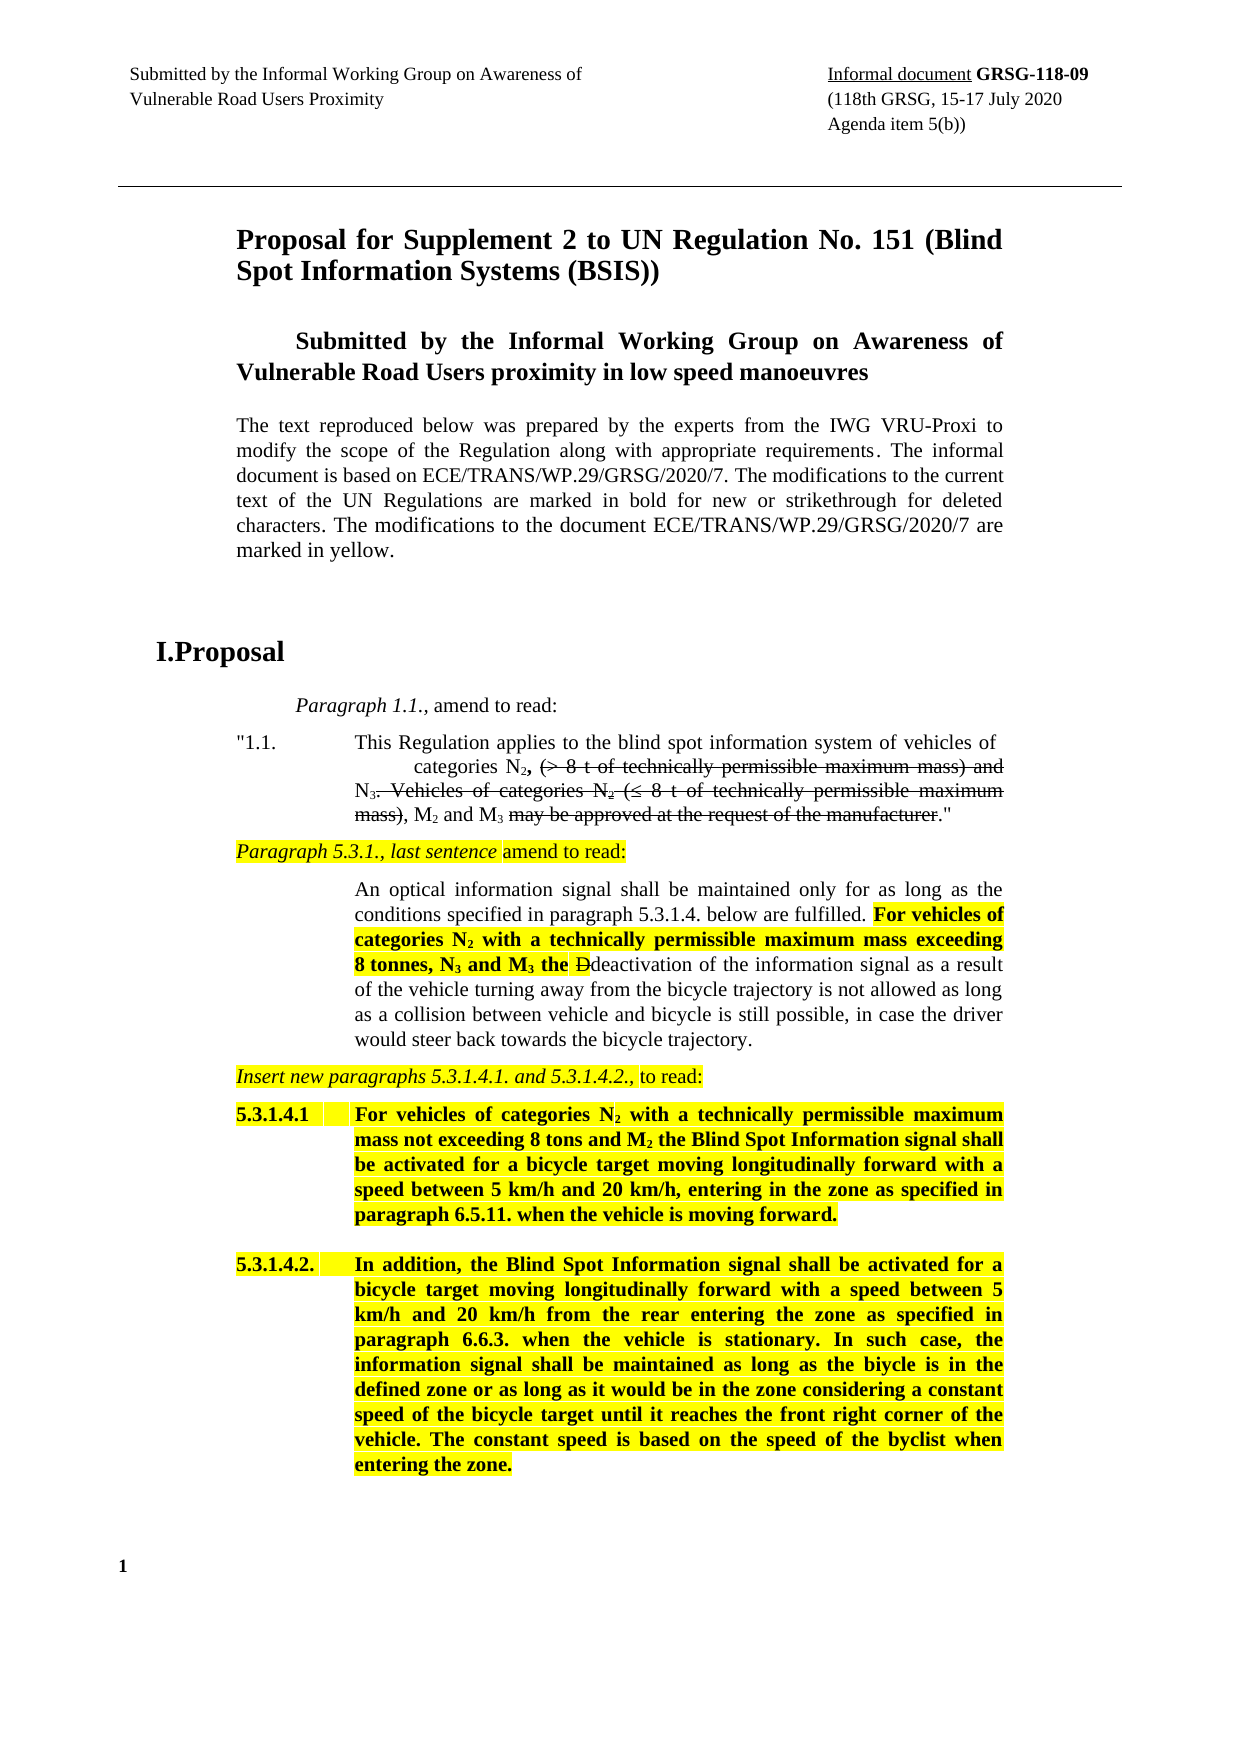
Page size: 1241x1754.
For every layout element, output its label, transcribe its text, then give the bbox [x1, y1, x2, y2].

text An optical information signal shall be maintained only for as long as the conditions specified in paragraph 5.3.1.4. below are fulfilled. For vehicles of categories N2 with a technically permissible maximum mass exceeding 8 tonnes, N3 and M3 the Ddeactivation of the information signal as a result of the vehicle turning away from the bicycle trajectory is not allowed as long as a collision between vehicle and bicycle is still possible, in case the driver would steer back towards the bicycle trajectory. [354, 876, 1004, 927]
text Proposal for Supplement 2 to UN Regulation No. 151 (Blind Spot Information Systems (BSIS)) [236, 224, 1004, 287]
text Paragraph 5.3.1., last sentence amend to read: [236, 838, 1004, 863]
text The text reproduced below was prepared by the experts from the IWG VRU-Proxi to modify the scope of the Regulation along with appropriate requirements. The informal document is based on ECE/TRANS/WP.29/GRSG/2020/7. The modifications to the current text of the UN Regulations are marked in bold for new or strikethrough for deleted characters. The modifications to the document ECE/TRANS/WP.29/GRSG/2020/7 are marked in yellow. [236, 412, 1004, 562]
text 5.3.1.4.1 For vehicles of categories N2 with a technically permissible maximum mass not exceeding 8 tons and M2 the Blind Spot Information signal shall be activated for a bicycle target moving longitudinally forward with a speed between 5 km/h and 20 km/h, entering in the zone as specified in paragraph 6.5.11. when the vehicle is moving forward. [236, 1101, 1004, 1226]
list Proposal [156, 636, 1004, 667]
text "1.1. This Regulation applies to the blind spot information system of vehicles of categories N2, (> 8 t of technically permissible maximum mass) and N3. Vehicles of categories N2 (≤ 8 t of technically permissible maximum mass), M2 and M3 may be approved at the request of the manufacturer." [236, 730, 1004, 826]
text An optical information signal shall be maintained only for as long as the conditions specified in paragraph 5.3.1.4. below are fulfilled. For vehicles of categories N2 with a technically permissible maximum mass exceeding 8 tonnes, N3 and M3 the Ddeactivation of the information signal as a result of the vehicle turning away from the bicycle trajectory is not allowed as long as a collision between vehicle and bicycle is still possible, in case the driver would steer back towards the bicycle trajectory. [354, 951, 1004, 1051]
text 5.3.1.4.2. In addition, the Blind Spot Information signal shall be activated for a bicycle target moving longitudinally forward with a speed between 5 km/h and 20 km/h from the rear entering the zone as specified in paragraph 6.6.3. when the vehicle is stationary. In such case, the information signal shall be maintained as long as the biycle is in the defined zone or as long as it would be in the zone considering a constant speed of the bicycle target until it reaches the front right corner of the vehicle. The constant speed is based on the speed of the byclist when entering the zone. [236, 1251, 1004, 1476]
text Paragraph 1.1., amend to read: [236, 692, 1004, 717]
text Submitted by the Informal Working Group on Awareness of Vulnerable Road Users proximity in low speed manoeuvres [236, 324, 1004, 387]
text Insert new paragraphs 5.3.1.4.1. and 5.3.1.4.2., to read: [236, 1063, 1004, 1088]
